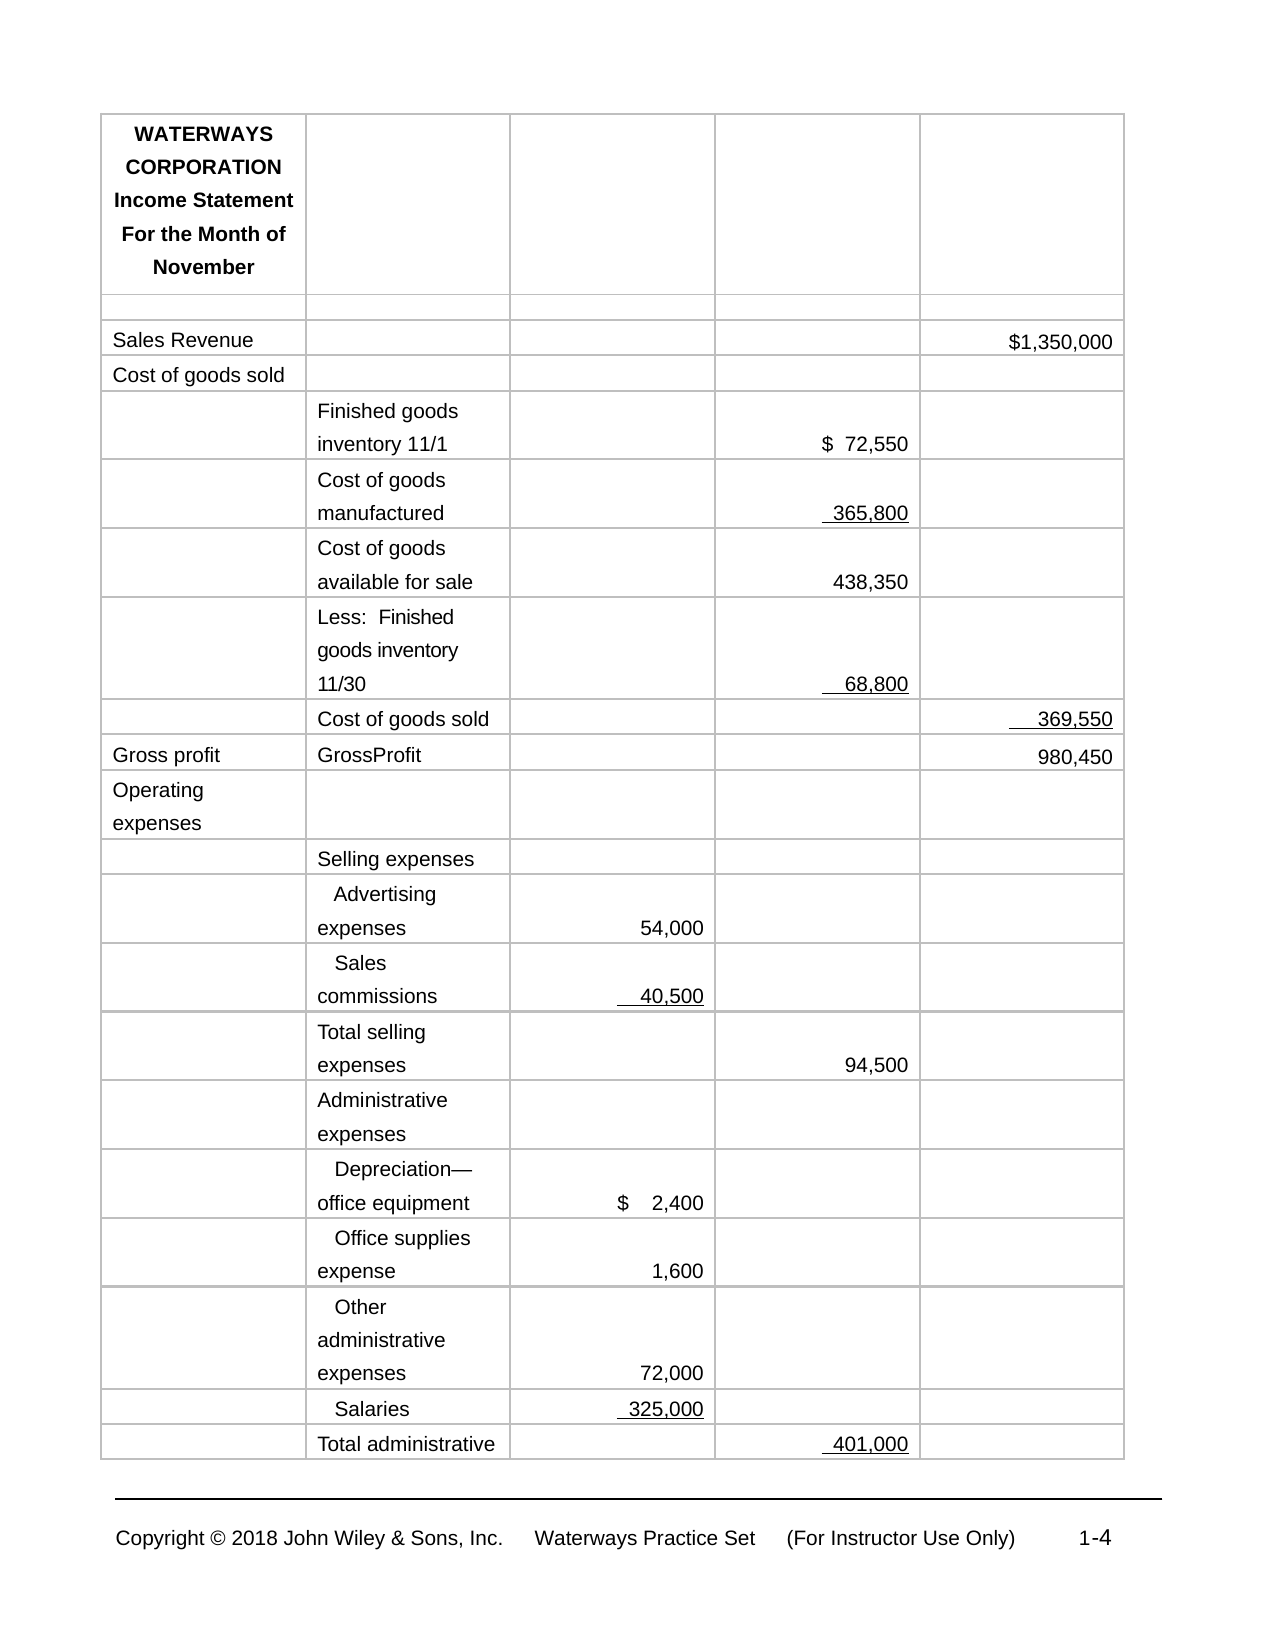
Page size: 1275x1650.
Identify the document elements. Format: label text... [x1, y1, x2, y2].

table_cell [102, 1425, 305, 1458]
table_cell 94,500 [716, 1013, 919, 1079]
table_cell [716, 1390, 919, 1423]
table_cell [511, 771, 714, 837]
table_cell [511, 1013, 714, 1079]
table_cell [511, 392, 714, 458]
table_cell [102, 460, 305, 527]
table_cell [102, 1390, 305, 1423]
table_cell $1,350,000 [921, 321, 1123, 354]
table_cell [921, 771, 1123, 837]
table_cell Sales Revenue [102, 321, 305, 354]
table_cell [921, 875, 1123, 942]
table_cell [102, 840, 305, 873]
table_cell [102, 700, 305, 733]
table_cell [102, 1081, 305, 1148]
table_cell [716, 321, 919, 354]
table_cell Advertising expenses [307, 875, 509, 942]
table_cell 369,550 [921, 700, 1123, 733]
table_cell [716, 1288, 919, 1387]
table_cell [307, 771, 509, 837]
table_cell [102, 392, 305, 458]
table_cell Office supplies expense [307, 1219, 509, 1285]
table_cell [716, 356, 919, 389]
table_cell [102, 1219, 305, 1285]
table_cell [716, 944, 919, 1010]
table_cell 40,500 [511, 944, 714, 1010]
table_cell [921, 598, 1123, 698]
table_cell [921, 1425, 1123, 1458]
table_cell [921, 392, 1123, 458]
table_cell Selling expenses [307, 840, 509, 873]
table_cell [511, 840, 714, 873]
table_cell $ 72,550 [716, 392, 919, 458]
table_cell Less: Finished goods inventory 11/30 [307, 598, 509, 698]
table_cell [102, 875, 305, 942]
table_cell $ 2,400 [511, 1150, 714, 1217]
table_cell [511, 1081, 714, 1148]
table_cell 325,000 [511, 1390, 714, 1423]
table_cell Administrative expenses [307, 1081, 509, 1148]
table_cell Gross profit [102, 735, 305, 769]
table_cell 72,000 [511, 1288, 714, 1387]
table_cell [511, 356, 714, 389]
table_cell [716, 771, 919, 837]
table_cell [921, 295, 1123, 319]
table_cell [921, 1150, 1123, 1217]
table_header [307, 115, 509, 294]
table_cell [307, 321, 509, 354]
table_header [921, 115, 1123, 294]
table_cell Salaries [307, 1390, 509, 1423]
table_cell 438,350 [716, 529, 919, 596]
table_cell [102, 295, 305, 319]
table_cell Total selling expenses [307, 1013, 509, 1079]
table_cell Finished goods inventory 11/1 [307, 392, 509, 458]
table_cell [716, 295, 919, 319]
table_cell [511, 321, 714, 354]
table_cell [921, 529, 1123, 596]
table_cell [921, 356, 1123, 389]
table_cell [102, 944, 305, 1010]
table_cell [716, 1150, 919, 1217]
table_cell 401,000 [716, 1425, 919, 1458]
table_cell Depreciation—office equipment [307, 1150, 509, 1217]
table_cell [716, 875, 919, 942]
table_cell Other administrative expenses [307, 1288, 509, 1387]
table_header WATERWAYS CORPORATION Income Statement For the Month of November [102, 115, 305, 294]
table_cell [921, 1081, 1123, 1148]
table_cell [511, 598, 714, 698]
table_cell [511, 295, 714, 319]
table_header [511, 115, 714, 294]
table_cell [511, 735, 714, 769]
table_cell [716, 700, 919, 733]
table_cell 980,450 [921, 735, 1123, 769]
table_cell 1,600 [511, 1219, 714, 1285]
table_cell [716, 1219, 919, 1285]
table_cell [102, 1013, 305, 1079]
table_cell Sales commissions [307, 944, 509, 1010]
table_cell [716, 840, 919, 873]
table_cell [102, 1150, 305, 1217]
table_cell [511, 529, 714, 596]
table_cell Cost of goods available for sale [307, 529, 509, 596]
table_cell [921, 840, 1123, 873]
table_cell 365,800 [716, 460, 919, 527]
table_cell Cost of goods sold [102, 356, 305, 389]
table_cell [511, 1425, 714, 1458]
table_cell [921, 944, 1123, 1010]
table_cell [921, 1219, 1123, 1285]
table_cell Cost of goods sold [307, 700, 509, 733]
table_header [716, 115, 919, 294]
table_cell [921, 1013, 1123, 1079]
table_cell 68,800 [716, 598, 919, 698]
table_cell [921, 1288, 1123, 1387]
table_cell Cost of goods manufactured [307, 460, 509, 527]
table_cell [102, 529, 305, 596]
table_cell [511, 700, 714, 733]
table_cell [921, 460, 1123, 527]
table_cell [102, 1288, 305, 1387]
table_cell [716, 1081, 919, 1148]
table_cell Operating expenses [102, 771, 305, 837]
table_cell [921, 1390, 1123, 1423]
table_cell 54,000 [511, 875, 714, 942]
table_cell GrossProfit [307, 735, 509, 769]
table_cell [511, 460, 714, 527]
table_cell [307, 295, 509, 319]
table_cell [716, 735, 919, 769]
table_cell [307, 356, 509, 389]
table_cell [307, 1425, 509, 1458]
table_cell [102, 598, 305, 698]
